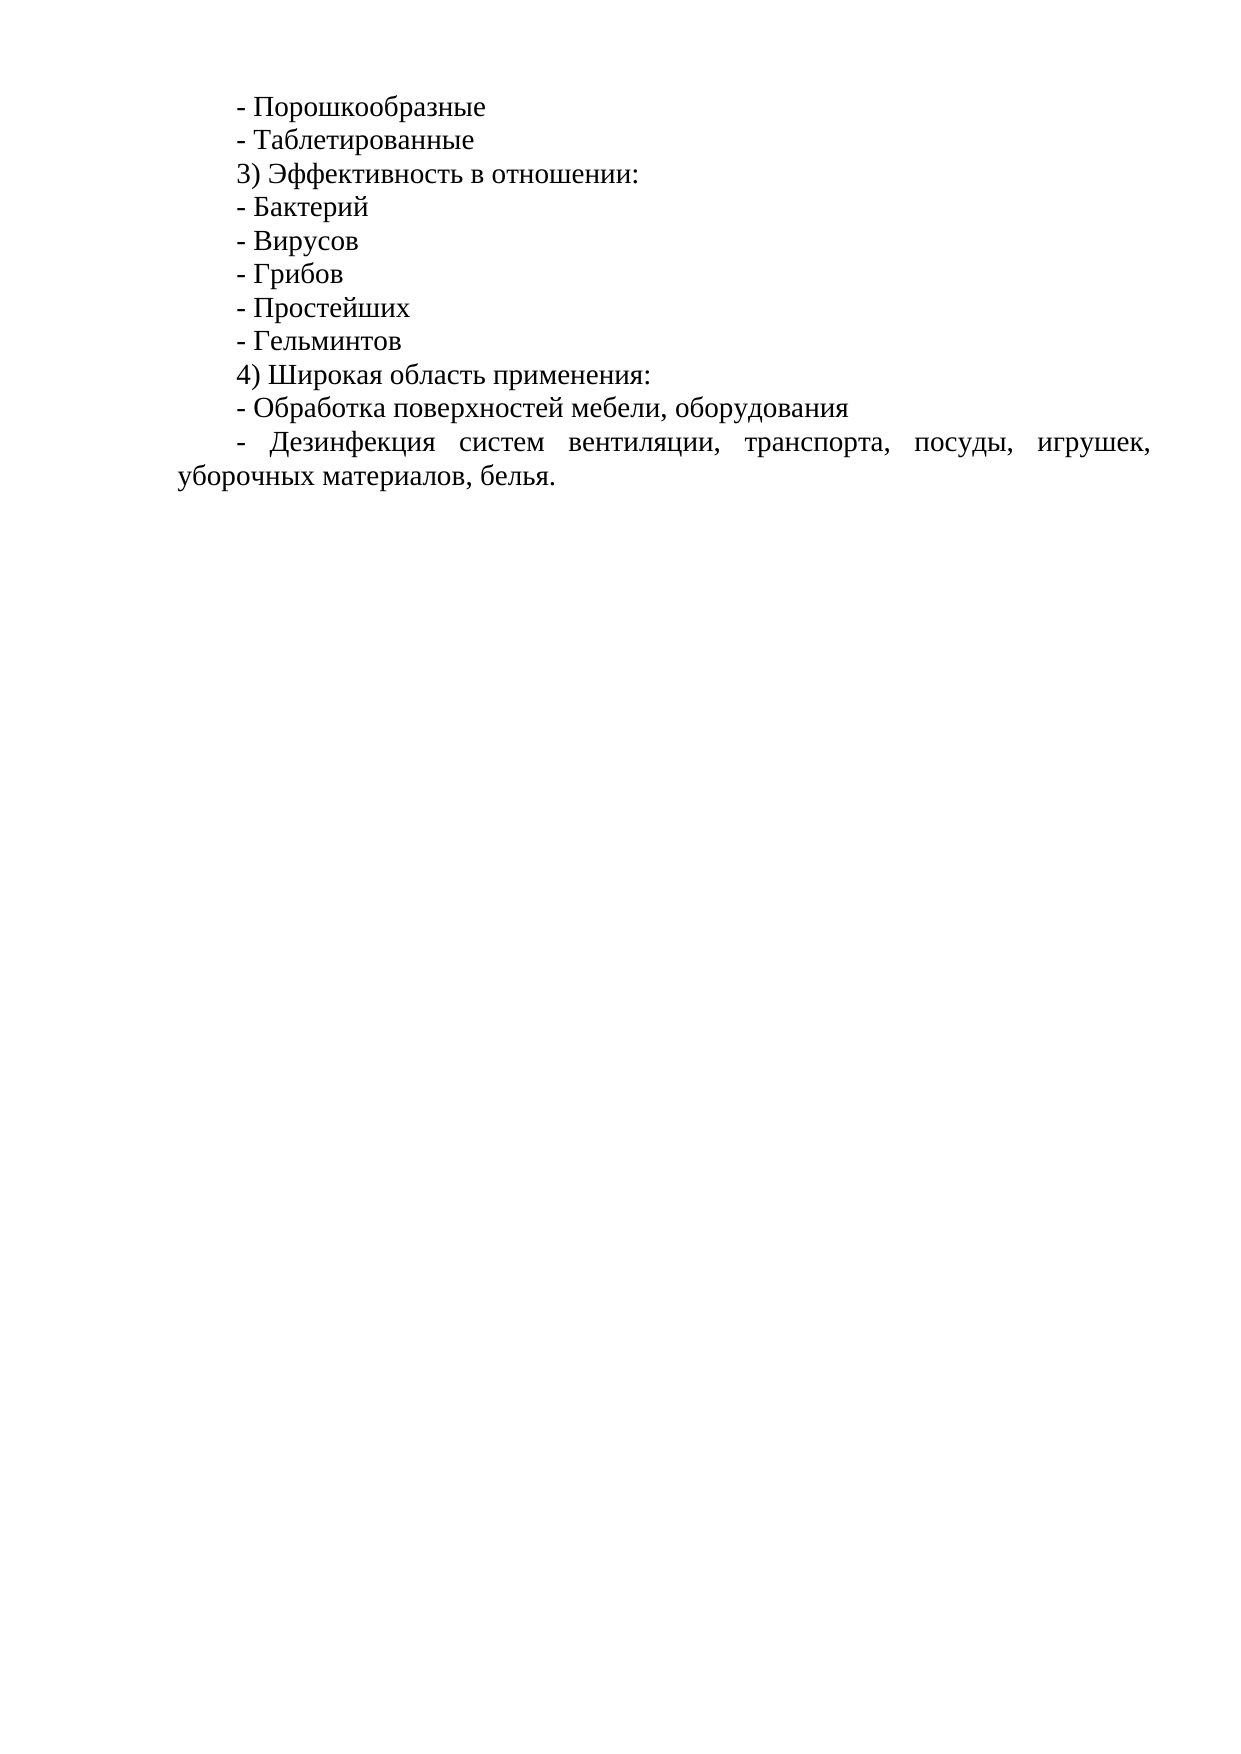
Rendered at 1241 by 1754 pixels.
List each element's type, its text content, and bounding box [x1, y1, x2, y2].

text - Простейших [177, 290, 1152, 323]
text - Дезинфекция систем вентиляции, транспорта, посуды, игрушек, уборочных материалов, белья. [177, 424, 1152, 491]
text - Бактерий [177, 189, 1152, 223]
text 3) Эффективность в отношении: [177, 156, 1152, 189]
text - Грибов [177, 256, 1152, 290]
text - Обработка поверхностей мебели, оборудования [177, 391, 1152, 424]
text 4) Широкая область применения: [177, 357, 1152, 391]
text - Вирусов [177, 223, 1152, 256]
text - Порошкообразные [177, 89, 1152, 122]
text - Гельминтов [177, 323, 1152, 357]
text - Таблетированные [177, 122, 1152, 156]
